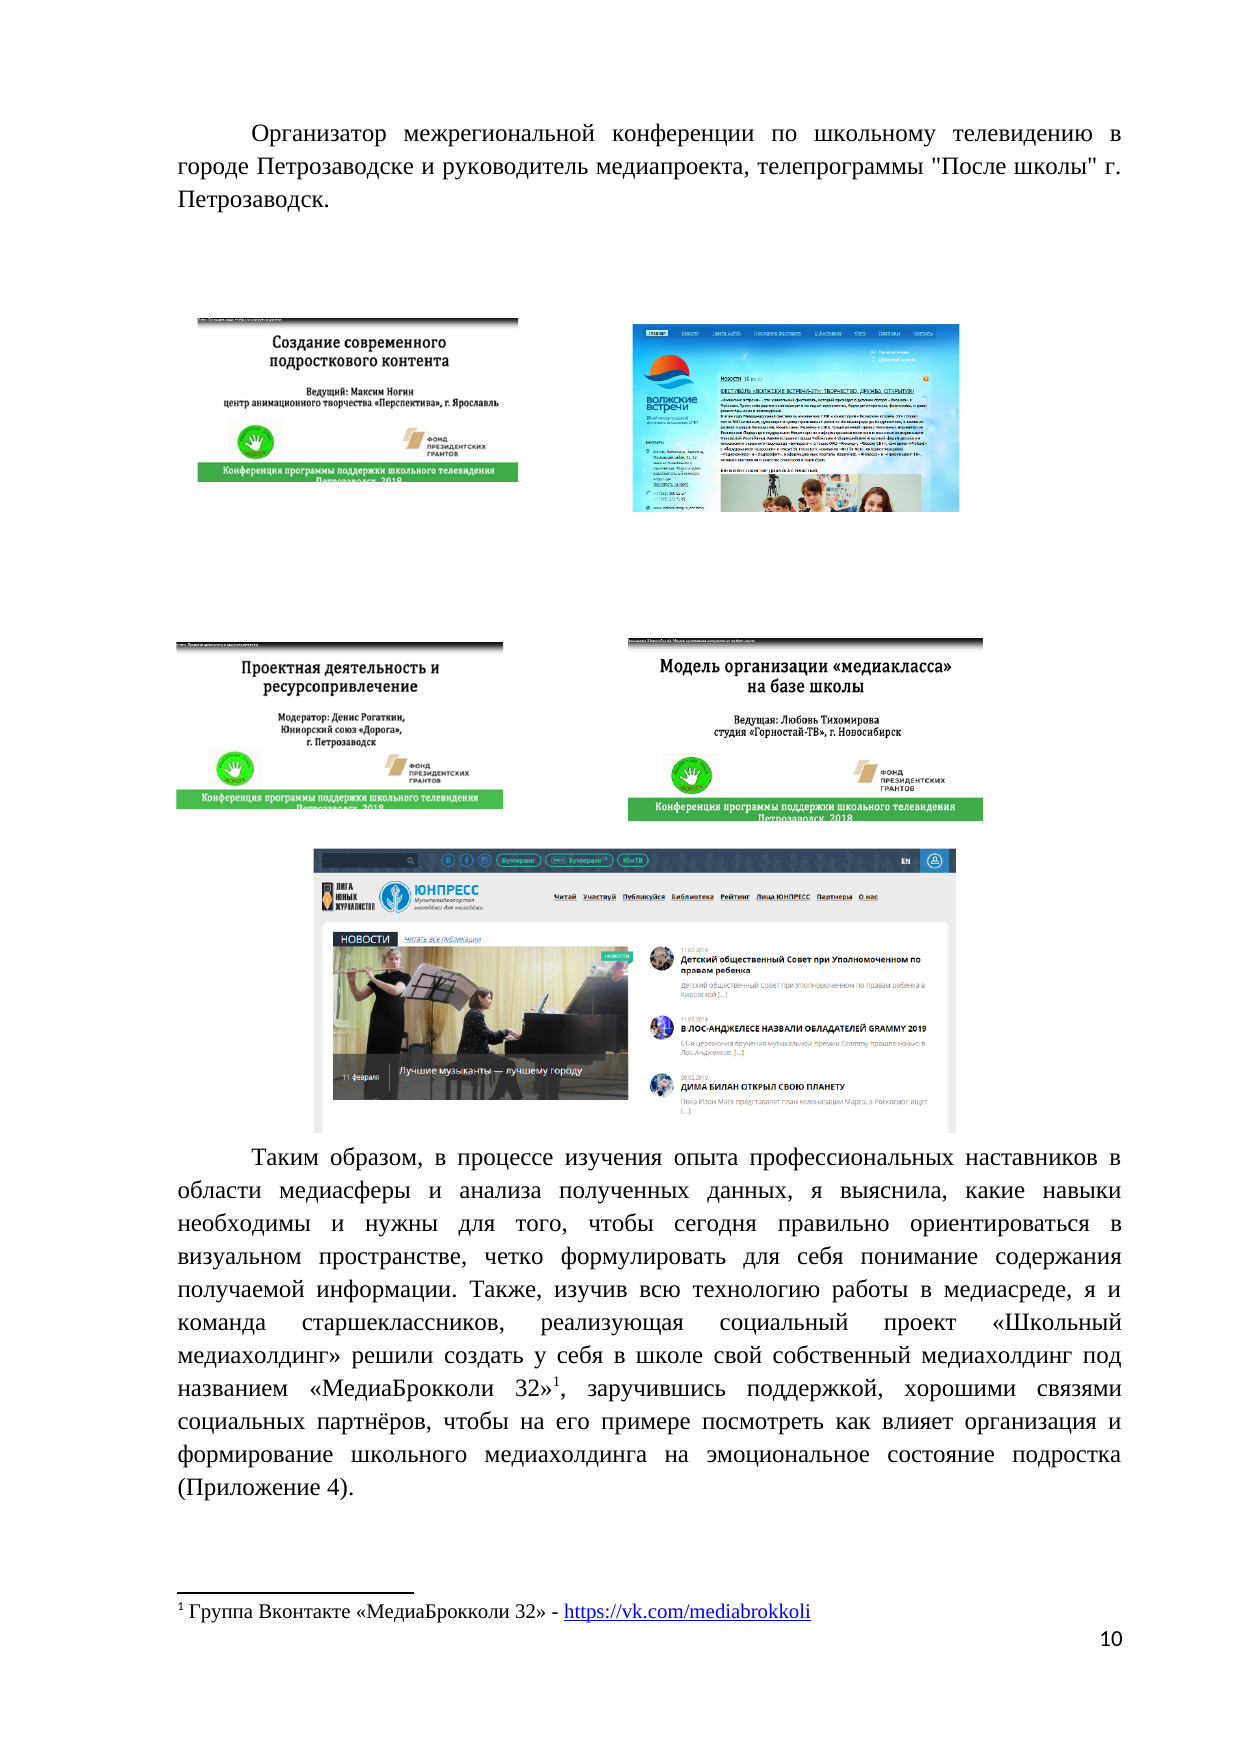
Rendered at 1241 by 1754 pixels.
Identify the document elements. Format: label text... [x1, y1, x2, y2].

picture [175, 642, 503, 808]
text Организатор межрегиональной конференции по школьному телевидению в городе Петрозаводске и руководитель медиапроекта, телепрограммы "После школы" г. Петрозаводск. [177, 118, 1122, 213]
picture [312, 847, 956, 1132]
picture [196, 318, 518, 481]
picture [631, 323, 959, 511]
picture [626, 638, 983, 820]
text Таким образом, в процессе изучения опыта профессиональных наставников в области медиасферы и анализа полученных данных, я выяснила, какие навыки необходимы и нужны для того, чтобы сегодня правильно ориентироваться в визуальном пространстве, четко формулировать для себя понимание содержания получаемой информации. Также, изучив всю технологию работы в медиасреде, я и команда старшеклассников, реализующая социальный проект «Школьный медиахолдинг» решили создать у себя в школе свой собственный медиахолдинг под названием «МедиаБрокколи 32», заручившись поддержкой, хорошими связями социальных партнёров, чтобы на его примере посмотреть как влияет организация и формирование школьного медиахолдинга на эмоциональное состояние подростка (Приложение 4). [177, 1142, 1122, 1501]
